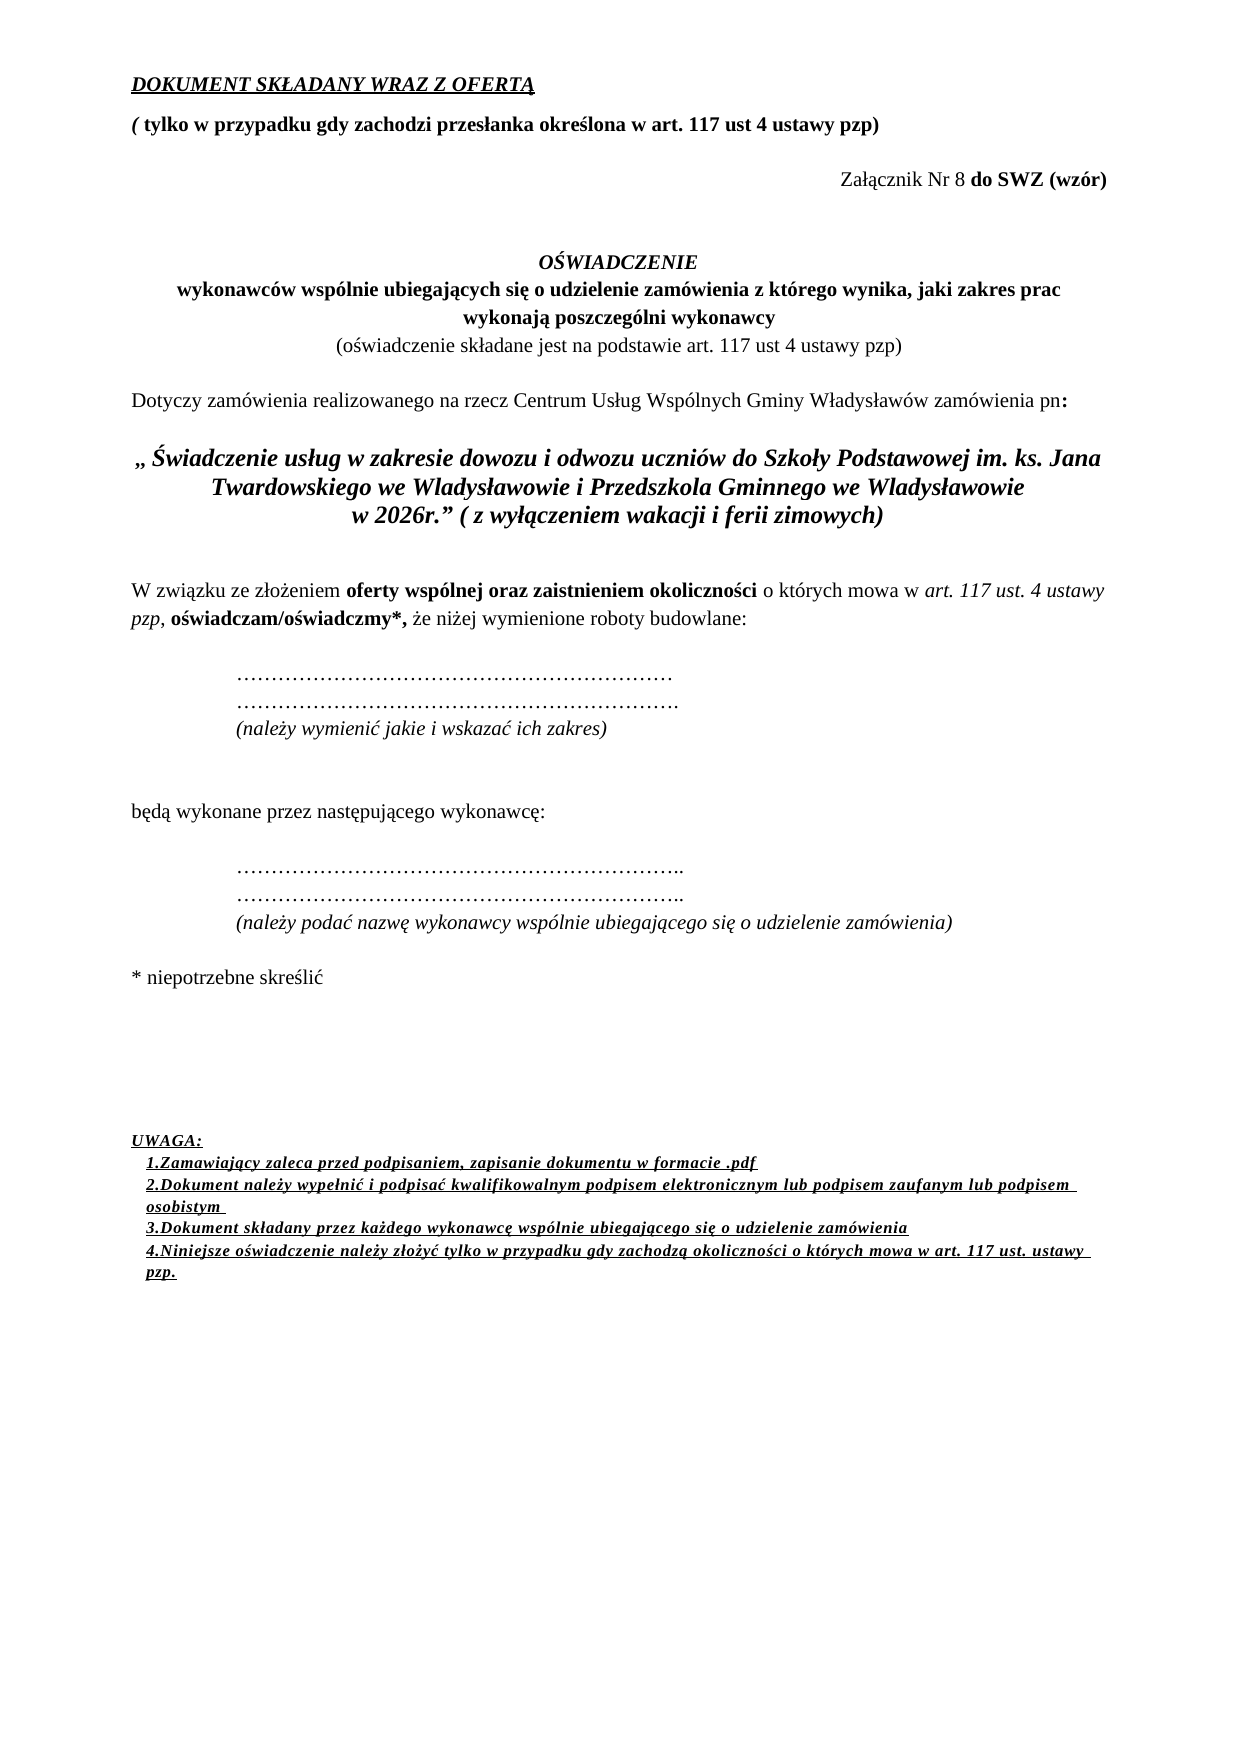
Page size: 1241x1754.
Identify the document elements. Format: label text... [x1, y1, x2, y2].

text ,, Świadczenie usług w zakresie dowozu i odwozu uczniów do Szkoły Podstawowej im. ks. Jana Twardowskiego we Wladysławowie i Przedszkola Gminnego we Wladysławowie w 2026r.” ( z wyłączeniem wakacji i ferii zimowych) [884, 443, 1107, 529]
list 2.Dokument należy wypełnić i podpisać kwalifikowalnym podpisem elektronicznym lub podpisem zaufanym lub podpisem osobistym [146, 1174, 1107, 1216]
text (należy podać nazwę wykonawcy wspólnie ubiegającego się o udzielenie zamówienia) [236, 909, 1107, 934]
text Dotyczy zamówienia realizowanego na rzecz Centrum Usług Wspólnych Gminy Władysławów zamówienia pn: [131, 388, 1107, 412]
list UWAGA: [131, 1130, 1107, 1149]
text ,, Świadczenie usług w zakresie dowozu i odwozu uczniów do Szkoły Podstawowej im. ks. Jana Twardowskiego we Wladysławowie i Przedszkola Gminnego we Wladysławowie w 2026r.” ( z wyłączeniem wakacji i ferii zimowych) [131, 443, 732, 529]
list 1.Zamawiający zaleca przed podpisaniem, zapisanie dokumentu w formacie .pdf [146, 1152, 1107, 1172]
text ( tylko w przypadku gdy zachodzi przesłanka określona w art. 117 ust 4 ustawy pzp) [131, 112, 1107, 136]
text będą wykonane przez następującego wykonawcę: [131, 799, 1107, 823]
text * niepotrzebne skreślić [131, 965, 1107, 989]
text ………………………………………………………. [236, 689, 1107, 713]
list 4.Niniejsze oświadczenie należy złożyć tylko w przypadku gdy zachodzą okoliczności o których mowa w art. 117 ust. ustawy pzp. [146, 1240, 1107, 1281]
list 3.Dokument składany przez każdego wykonawcę wspólnie ubiegającego się o udzielenie zamówienia [146, 1218, 1107, 1237]
text Załącznik Nr 8 do SWZ (wzór) [131, 167, 1107, 191]
text wykonawców wspólnie ubiegających się o udzielenie zamówienia z którego wynika, jaki zakres prac wykonają poszczególni wykonawcy [131, 277, 1107, 329]
text ……………………………………………………….. [236, 854, 1107, 878]
text ……………………………………………………….. [236, 882, 1107, 906]
text OŚWIADCZENIE [131, 250, 1107, 274]
text W związku ze złożeniem oferty wspólnej oraz zaistnieniem okoliczności o których mowa w art. 117 ust. 4 ustawy pzp, oświadczam/oświadczmy*, że niżej wymienione roboty budowlane: [131, 578, 1107, 630]
text DOKUMENT SKŁADANY WRAZ Z OFERTĄ [131, 72, 1107, 96]
text (oświadczenie składane jest na podstawie art. 117 ust 4 ustawy pzp) [131, 332, 1107, 357]
text (należy wymienić jakie i wskazać ich zakres) [236, 716, 1107, 740]
text ……………………………………………………… [236, 661, 1107, 685]
